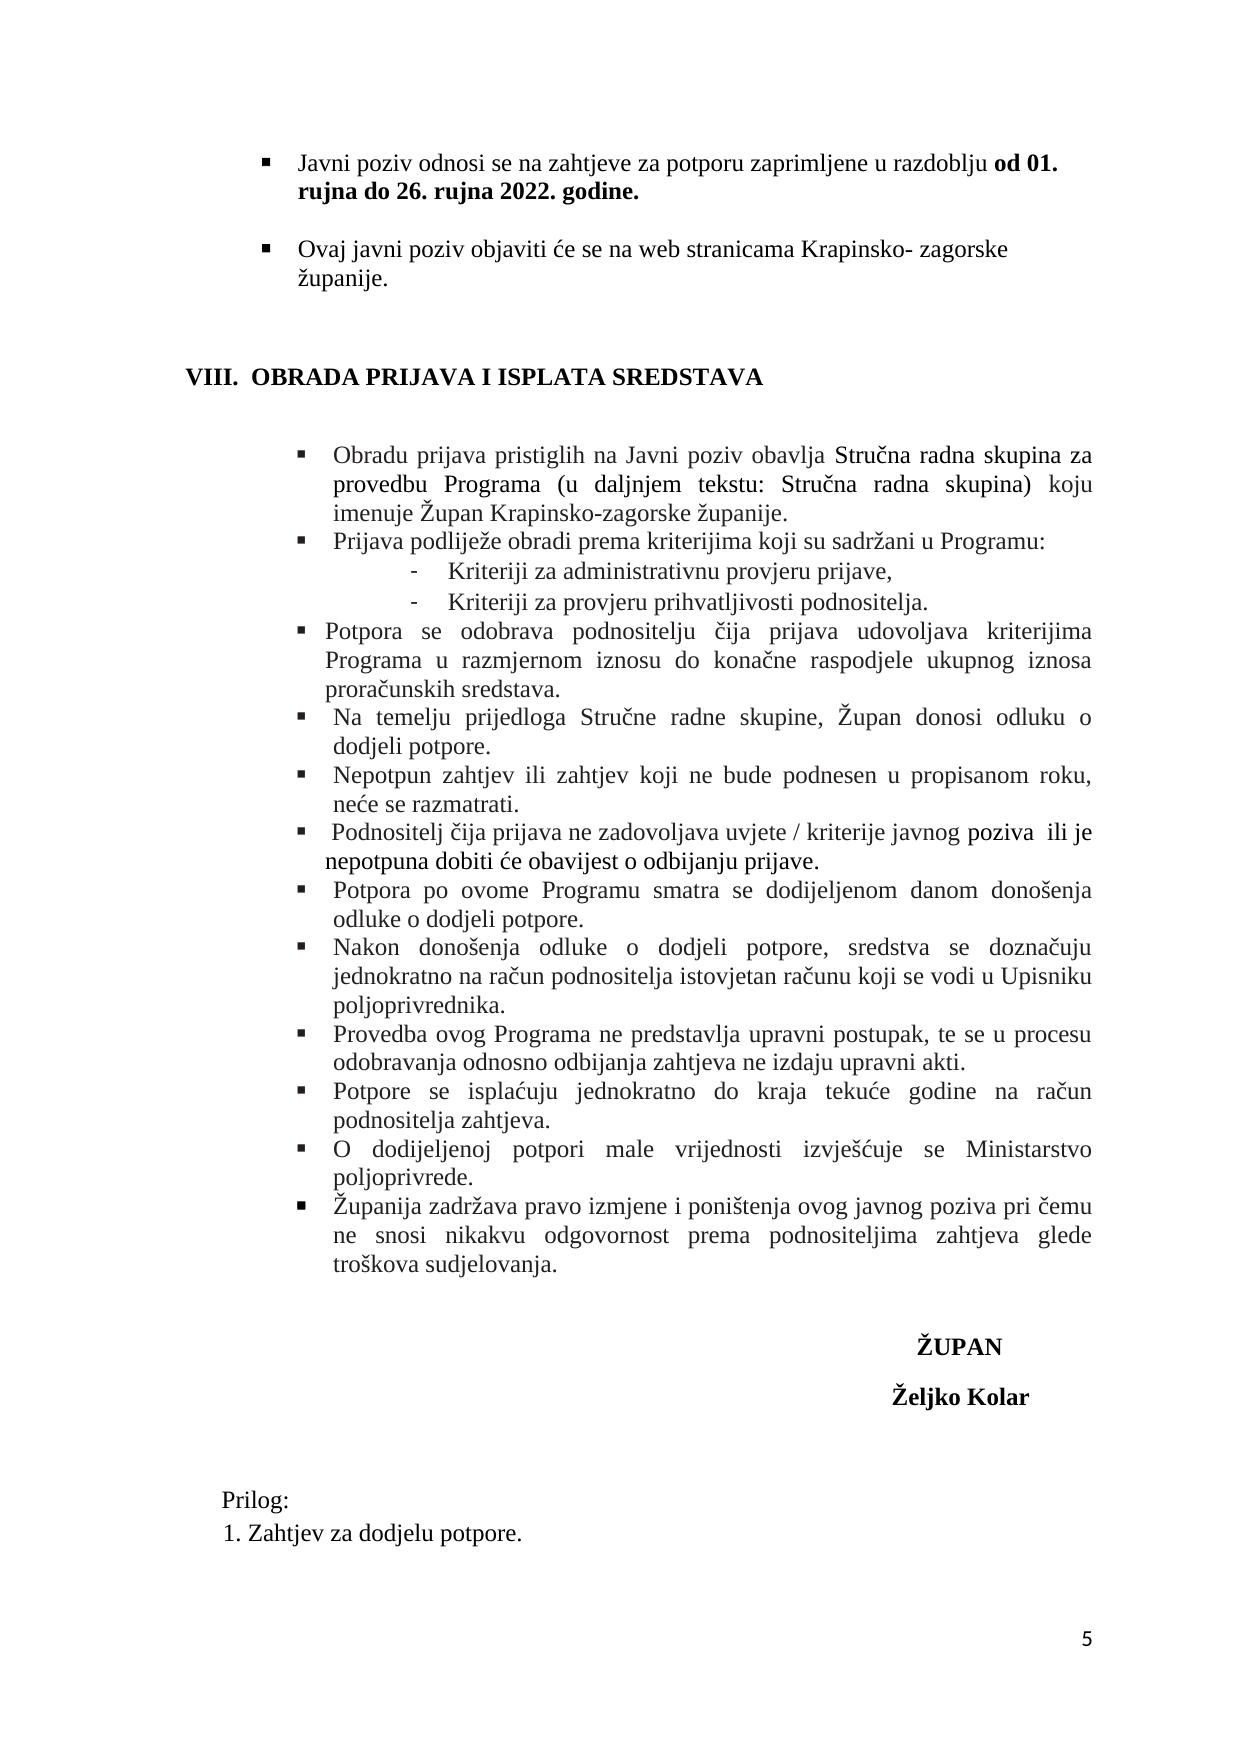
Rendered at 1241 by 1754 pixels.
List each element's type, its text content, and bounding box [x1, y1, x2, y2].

list Županija zadržava pravo izmjene i poništenja ovog javnog poziva pri čemu ne snosi nikakvu odgovornost prema podnositeljima zahtjeva glede troškova sudjelovanja. [295, 1191, 1093, 1277]
text ŽUPAN [148, 1332, 1093, 1361]
list Podnositelj čija prijava ne zadovoljava uvjete / kriterije javnog poziva ili je nepotpuna dobiti će obavijest o odbijanju prijave. [295, 817, 1093, 875]
list Potpore se isplaćuju jednokratno do kraja tekuće godine na račun podnositelja zahtjeva. [295, 1076, 1093, 1134]
text Prilog: 1. Zahtjev za dodjelu potpore. [148, 1485, 1093, 1547]
text VIII. OBRADA PRIJAVA I ISPLATA SREDSTAVA [185, 362, 1093, 391]
list Kriteriji za administrativnu provjeru prijave, [410, 555, 1093, 586]
list O dodijeljenoj potpori male vrijednosti izvješćuje se Ministarstvo poljoprivrede. [295, 1134, 1093, 1191]
list Obradu prijava pristiglih na Javni poziv obavlja Stručna radna skupina za provedbu Programa (u daljnjem tekstu: Stručna radna skupina) koju imenuje Župan Krapinsko-zagorske županije. [295, 440, 1093, 526]
list Provedba ovog Programa ne predstavlja upravni postupak, te se u procesu odobravanja odnosno odbijanja zahtjeva ne izdaju upravni akti. [295, 1019, 1093, 1076]
list Nakon donošenja odluke o dodjeli potpore, sredstva se doznačuju jednokratno na račun podnositelja istovjetan računu koji se vodi u Upisniku poljoprivrednika. [295, 932, 1093, 1019]
list Javni poziv odnosi se na zahtjeve za potporu zaprimljene u razdoblju od 01. rujna do 26. rujna 2022. godine. [260, 148, 1093, 205]
text Željko Kolar [148, 1382, 1093, 1410]
list Potpora po ovome Programu smatra se dodijeljenom danom donošenja odluke o dodjeli potpore. [295, 875, 1093, 932]
list Na temelju prijedloga Stručne radne skupine, Župan donosi odluku o dodjeli potpore. [295, 702, 1093, 760]
list Potpora se odobrava podnositelju čija prijava udovoljava kriterijima Programa u razmjernom iznosu do konačne raspodjele ukupnog iznosa proračunskih sredstava. [295, 616, 1093, 702]
list Ovaj javni poziv objaviti će se na web stranicama Krapinsko- zagorske županije. [260, 234, 1093, 291]
list Kriteriji za provjeru prihvatljivosti podnositelja. [410, 586, 1093, 616]
list Prijava podliježe obradi prema kriterijima koji su sadržani u Programu: [295, 526, 1093, 555]
list Nepotpun zahtjev ili zahtjev koji ne bude podnesen u propisanom roku, neće se razmatrati. [295, 760, 1093, 817]
